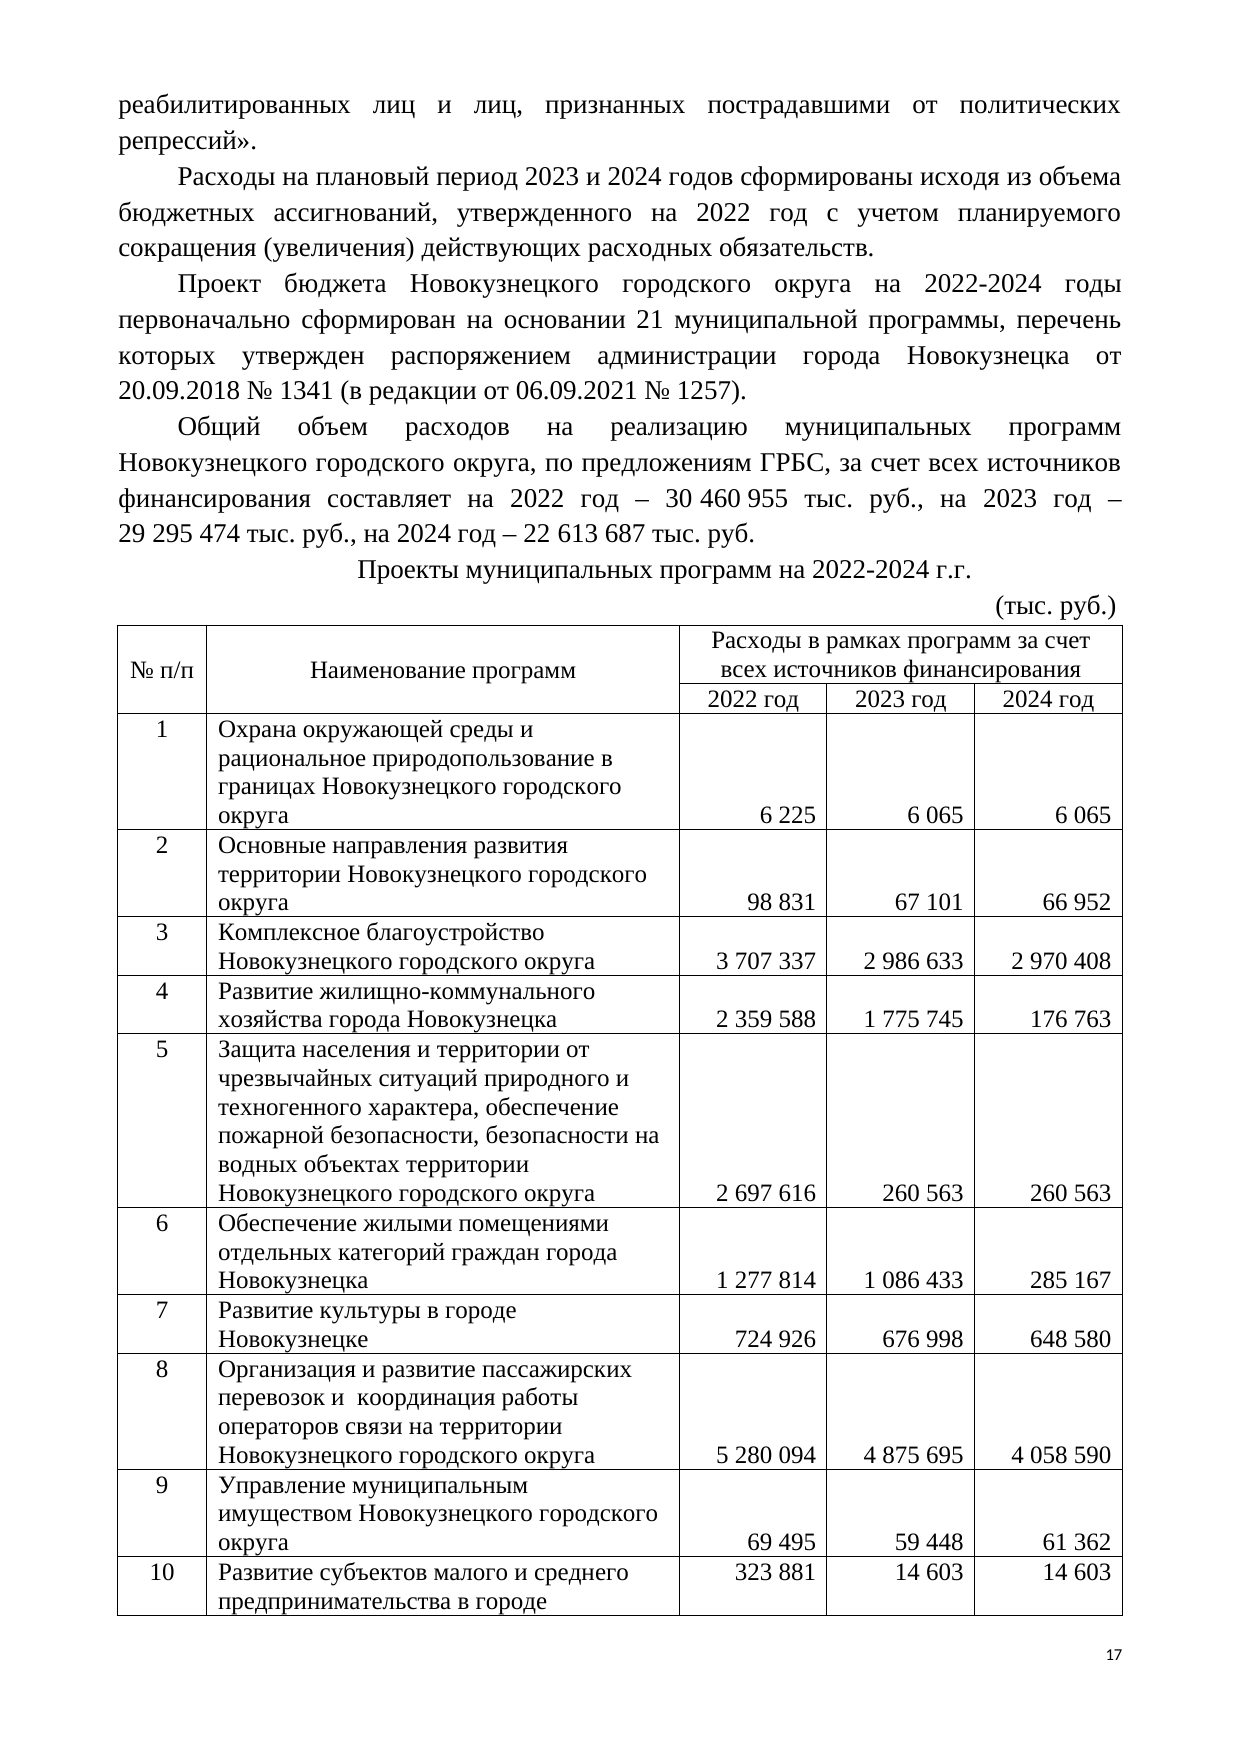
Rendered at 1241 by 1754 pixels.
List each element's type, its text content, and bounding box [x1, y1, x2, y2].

table_cell 648 580 [975, 1295, 1122, 1353]
table_cell 6 065 [975, 714, 1122, 829]
text Проект бюджета Новокузнецкого городского округа на 2022-2024 годы первоначально сформирован на основании 21 муниципальной программы, перечень которых утвержден распоряжением администрации города Новокузнецка от 20.09.2018 № 1341 (в редакции от 06.09.2021 № 1257). [118, 267, 1122, 406]
table_cell 4 058 590 [975, 1354, 1122, 1469]
text Проекты муниципальных программ на 2022-2024 г.г. [118, 553, 1122, 584]
table_cell Основные направления развития территории Новокузнецкого городского округа [207, 830, 679, 916]
table_cell 14 603 [975, 1557, 1122, 1614]
table_cell 67 101 [827, 830, 974, 916]
table_cell 2 697 616 [680, 1034, 826, 1207]
table_cell 61 362 [975, 1470, 1122, 1556]
table_cell 676 998 [827, 1295, 974, 1353]
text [118, 89, 1122, 156]
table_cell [207, 1557, 679, 1614]
table_cell Защита населения и территории от чрезвычайных ситуаций природного и техногенного характера, обеспечение пожарной безопасности, безопасности на водных объектах территории Новокузнецкого городского округа [207, 1034, 679, 1207]
table_cell 1 [118, 714, 206, 829]
table_cell 285 167 [975, 1208, 1122, 1294]
table_cell 59 448 [827, 1470, 974, 1556]
table_cell Охрана окружающей среды и рациональное природопользование в границах Новокузнецкого городского округа [207, 714, 679, 829]
table_cell 2 986 633 [827, 917, 974, 975]
table_cell 2024 год [975, 684, 1122, 713]
table_cell 3 [118, 917, 206, 975]
table_cell 7 [118, 1295, 206, 1353]
table_cell 724 926 [680, 1295, 826, 1353]
table_cell 1 277 814 [680, 1208, 826, 1294]
table_cell 14 603 [827, 1557, 974, 1614]
table_cell 3 707 337 [680, 917, 826, 975]
table_cell 98 831 [680, 830, 826, 916]
table_cell 4 875 695 [827, 1354, 974, 1469]
table_cell Обеспечение жилыми помещениями отдельных категорий граждан города Новокузнецка [207, 1208, 679, 1294]
table_cell 9 [118, 1470, 206, 1556]
table_header Наименование программ [207, 626, 679, 713]
text (тыс. руб.) [118, 589, 1122, 620]
table_cell 4 [118, 976, 206, 1033]
table_cell 2 [118, 830, 206, 916]
table_header Расходы в рамках программ за счет всех источников финансирования [680, 626, 1122, 683]
table_cell 1 086 433 [827, 1208, 974, 1294]
table_cell 8 [118, 1354, 206, 1469]
table_cell 66 952 [975, 830, 1122, 916]
table_cell 2 359 588 [680, 976, 826, 1033]
table_cell Комплексное благоустройство Новокузнецкого городского округа [207, 917, 679, 975]
table_cell 176 763 [975, 976, 1122, 1033]
table_cell 2023 год [827, 684, 974, 713]
table_cell 69 495 [680, 1470, 826, 1556]
table_cell Развитие культуры в городе Новокузнецке [207, 1295, 679, 1353]
text Расходы на плановый период 2023 и 2024 годов сформированы исходя из объема бюджетных ассигнований, утвержденного на 2022 год с учетом планируемого сокращения (увеличения) действующих расходных обязательств. [118, 160, 1122, 263]
text Общий объем расходов на реализацию муниципальных программ Новокузнецкого городского округа, по предложениям ГРБС, за счет всех источников финансирования составляет на 2022 год – 30 460 955 тыс. руб., на 2023 год – 29 295 474 тыс. руб., на 2024 год – 22 613 687 тыс. руб. [118, 410, 1122, 548]
table_cell 2022 год [680, 684, 826, 713]
table_cell 6 225 [680, 714, 826, 829]
table_cell 10 [118, 1557, 206, 1614]
table_cell 6 065 [827, 714, 974, 829]
table_cell 1 775 745 [827, 976, 974, 1033]
table_cell 6 [118, 1208, 206, 1294]
table_cell Управление муниципальным имуществом Новокузнецкого городского округа [207, 1470, 679, 1556]
table_cell 5 [118, 1034, 206, 1207]
table_cell 260 563 [975, 1034, 1122, 1207]
table_cell Развитие жилищно-коммунального хозяйства города Новокузнецка [207, 976, 679, 1033]
table_header № п/п [118, 626, 206, 713]
table_cell 5 280 094 [680, 1354, 826, 1469]
table_cell 2 970 408 [975, 917, 1122, 975]
table_cell 323 881 [680, 1557, 826, 1614]
table_cell Организация и развитие пассажирских перевозок и координация работы операторов связи на территории Новокузнецкого городского округа [207, 1354, 679, 1469]
table_cell 260 563 [827, 1034, 974, 1207]
